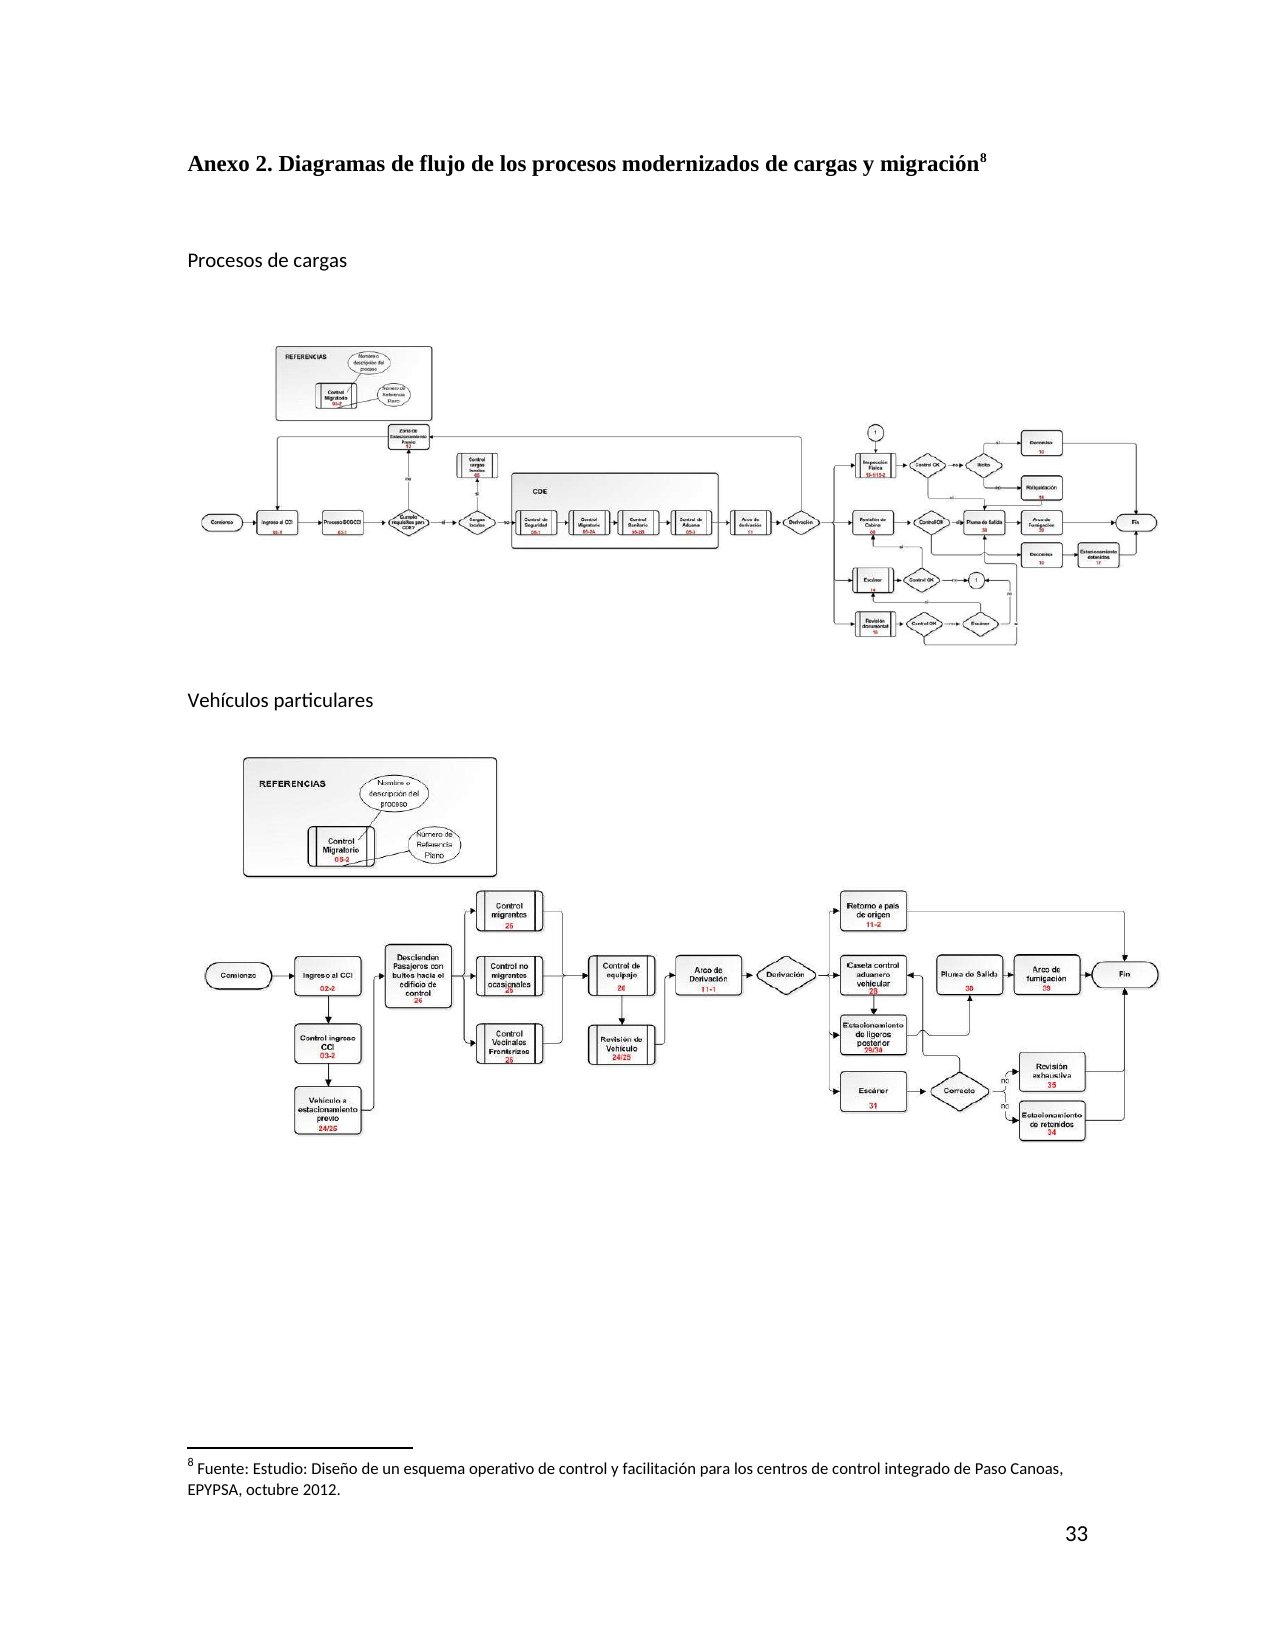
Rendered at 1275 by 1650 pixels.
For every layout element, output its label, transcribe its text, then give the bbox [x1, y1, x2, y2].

text Procesos de cargas [187, 247, 1088, 273]
text Anexo 2. Diagramas de flujo de los procesos modernizados de cargas y migración [187, 150, 1088, 176]
text Vehículos particulares [187, 687, 1088, 713]
